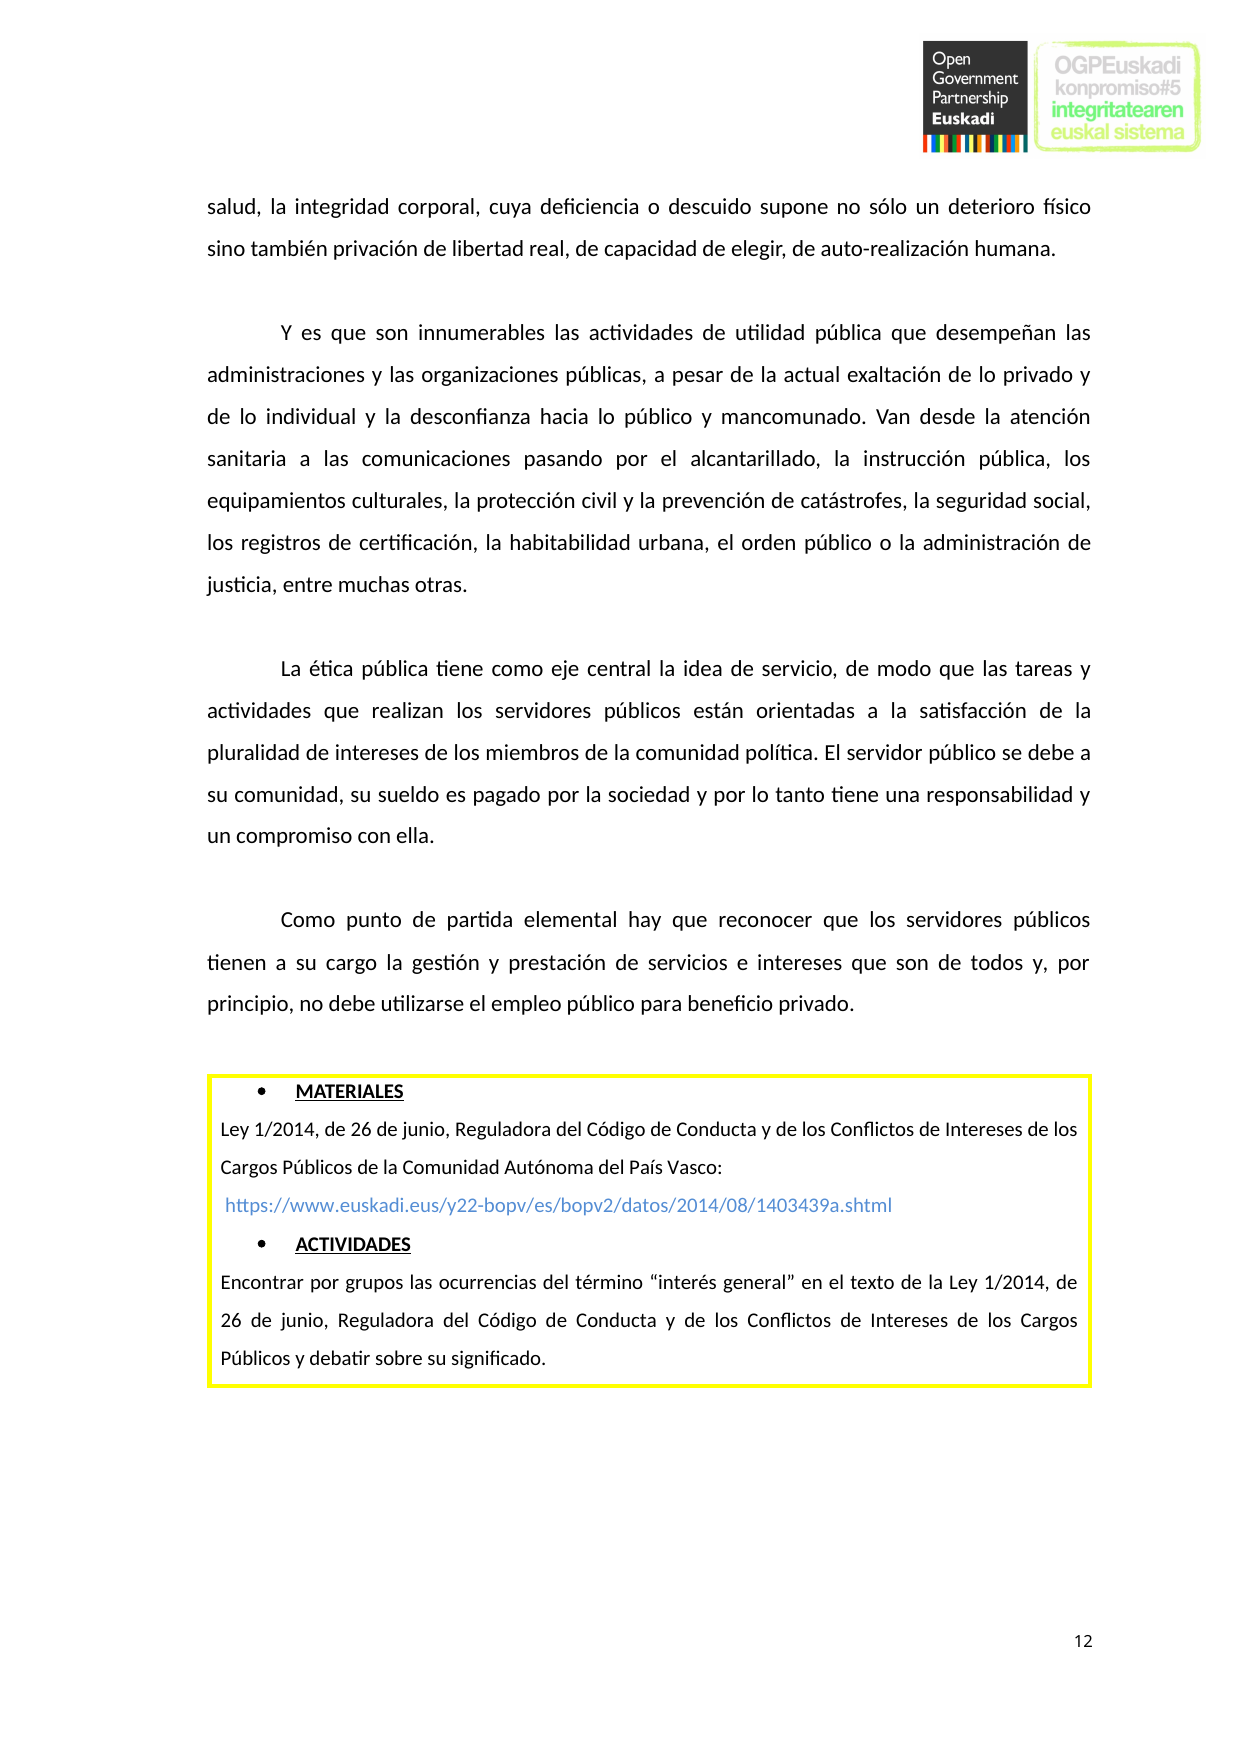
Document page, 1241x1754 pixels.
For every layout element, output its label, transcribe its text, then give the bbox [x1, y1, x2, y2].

text Como punto de partida elemental hay que reconocer que los servidores públicos tienen a su cargo la gestión y prestación de servicios e intereses que son de todos y, por principio, no debe utilizarse el empleo público para beneficio privado. [207, 906, 1092, 1018]
text La ética pública tiene como eje central la idea de servicio, de modo que las tareas y actividades que realizan los servidores públicos están orientadas a la satisfacción de la pluralidad de intereses de los miembros de la comunidad política. El servidor público se debe a su comunidad, su sueldo es pagado por la sociedad y por lo tanto tiene una responsabilidad y un compromiso con ella. [207, 654, 1092, 850]
text Y es que son innumerables las actividades de utilidad pública que desempeñan las administraciones y las organizaciones públicas, a pesar de la actual exaltación de lo privado y de lo individual y la desconfianza hacia lo público y mancomunado. Van desde la atención sanitaria a las comunicaciones pasando por el alcantarillado, la instrucción pública, los equipamientos culturales, la protección civil y la prevención de catástrofes, la seguridad social, los registros de certificación, la habitabilidad urbana, el orden público o la administración de justicia, entre muchas otras. [207, 318, 1092, 598]
picture [918, 33, 1207, 159]
table_header MATERIALES Ley 1/2014, de 26 de junio, Reguladora del Código de Conducta y de los Conflictos de Intereses de los Cargos Públicos de la Comunidad Autónoma del País Vasco: https://www.euskadi.eus/y22-bopv/es/bopv2/datos/2014/08/1403439a.shtml ACTIVIDADES Encontrar por grupos las ocurrencias del término “interés general” en el texto de la Ley 1/2014, de 26 de junio, Reguladora del Código de Conducta y de los Conflictos de Intereses de los Cargos Públicos y debatir sobre su significado. [212, 1078, 1088, 1384]
